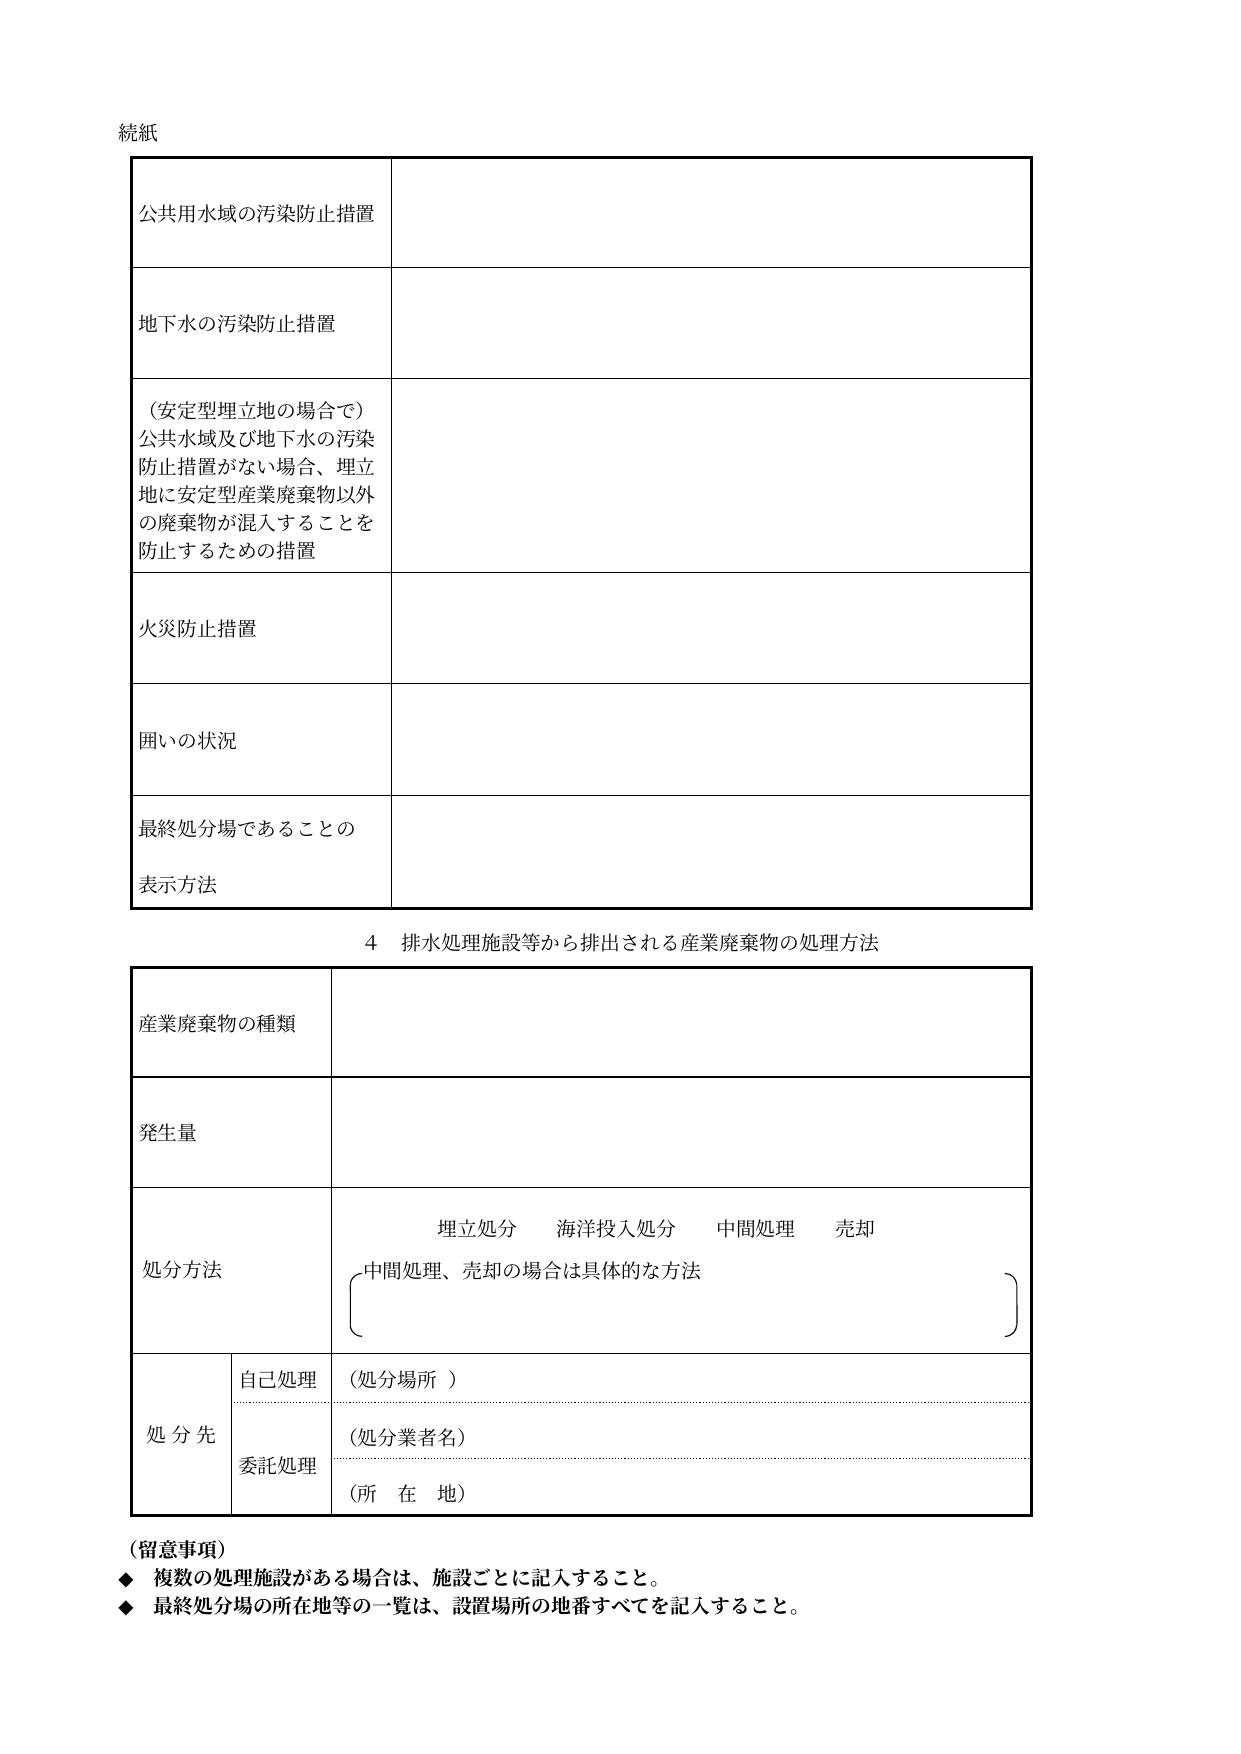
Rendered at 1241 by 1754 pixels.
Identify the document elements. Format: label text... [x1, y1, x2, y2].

table_cell [392, 573, 1030, 683]
table_cell （処分場所 ） [332, 1354, 1030, 1402]
table_cell 囲いの状況 [133, 684, 391, 795]
table_cell 委託処理 [232, 1402, 331, 1514]
text ◆ 最終処分場の所在地等の一覧は、設置場所の地番すべてを記入すること。 [118, 1591, 1122, 1619]
text ４ 排水処理施設等から排出される産業廃棄物の処理方法 [118, 928, 1122, 956]
table_cell （安定型埋立地の場合で） 公共水域及び地下水の汚染 防止措置がない場合、埋立 地に安定型産業廃棄物以外 の廃棄物が混入することを 防止するための措置 [133, 379, 391, 572]
table_cell [392, 379, 1030, 572]
text ◆ 複数の処理施設がある場合は、施設ごとに記入すること。 [118, 1563, 1122, 1591]
table_cell （所 在 地） [332, 1458, 1030, 1514]
table_header 公共用水域の汚染防止措置 [133, 159, 391, 267]
table_header 産業廃棄物の種類 [133, 969, 331, 1076]
table_header [392, 159, 1030, 267]
table_cell [392, 796, 1030, 907]
text 続紙 [118, 118, 1122, 146]
table_cell [392, 684, 1030, 795]
table_cell 埋立処分 海洋投入処分 中間処理 売却 中間処理、売却の場合は具体的な方法 [332, 1188, 1030, 1353]
table_cell 処 分 先 [133, 1354, 231, 1514]
text （留意事項） [118, 1535, 1122, 1563]
table_cell 発生量 [133, 1078, 331, 1187]
table_cell 自己処理 [232, 1354, 331, 1402]
table_cell [332, 1078, 1030, 1187]
table_header [332, 969, 1030, 1076]
table_cell 最終処分場であることの 表示方法 [133, 796, 391, 907]
table_cell 処分方法 [133, 1188, 331, 1353]
table_cell 火災防止措置 [133, 573, 391, 683]
table_cell （処分業者名） [332, 1402, 1030, 1458]
table_cell [392, 268, 1030, 378]
table_cell 地下水の汚染防止措置 [133, 268, 391, 378]
